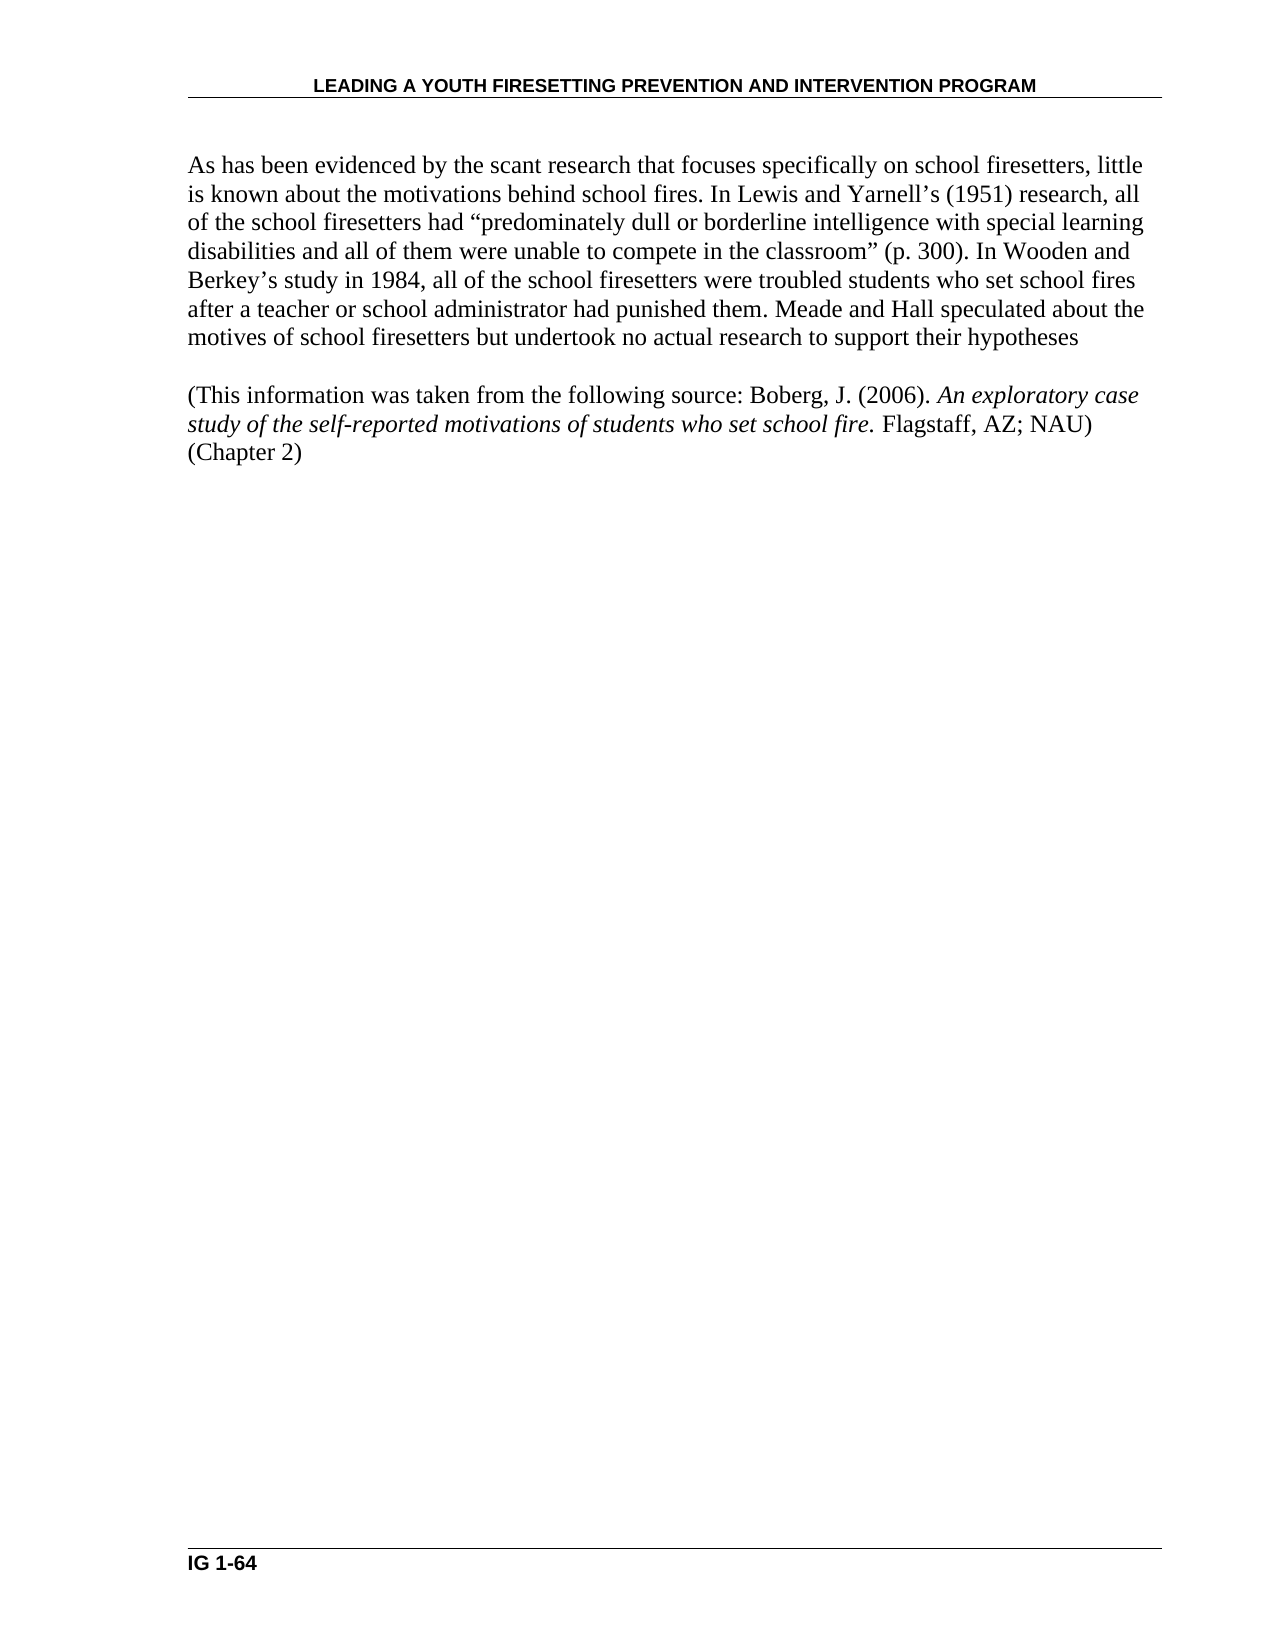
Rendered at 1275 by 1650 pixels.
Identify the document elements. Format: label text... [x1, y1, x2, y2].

text (This information was taken from the following source: Boberg, J. (2006). An exploratory case study of the self-reported motivations of students who set school fire. Flagstaff, AZ; NAU) (Chapter 2) [187, 380, 1162, 466]
text As has been evidenced by the scant research that focuses specifically on school firesetters, little is known about the motivations behind school fires. In Lewis and Yarnell’s (1951) research, all of the school firesetters had “predominately dull or borderline intelligence with special learning disabilities and all of them were unable to compete in the classroom” (p. 300). In Wooden and Berkey’s study in 1984, all of the school firesetters were troubled students who set school fires after a teacher or school administrator had punished them. Meade and Hall speculated about the motives of school firesetters but undertook no actual research to support their hypotheses [187, 150, 1162, 351]
